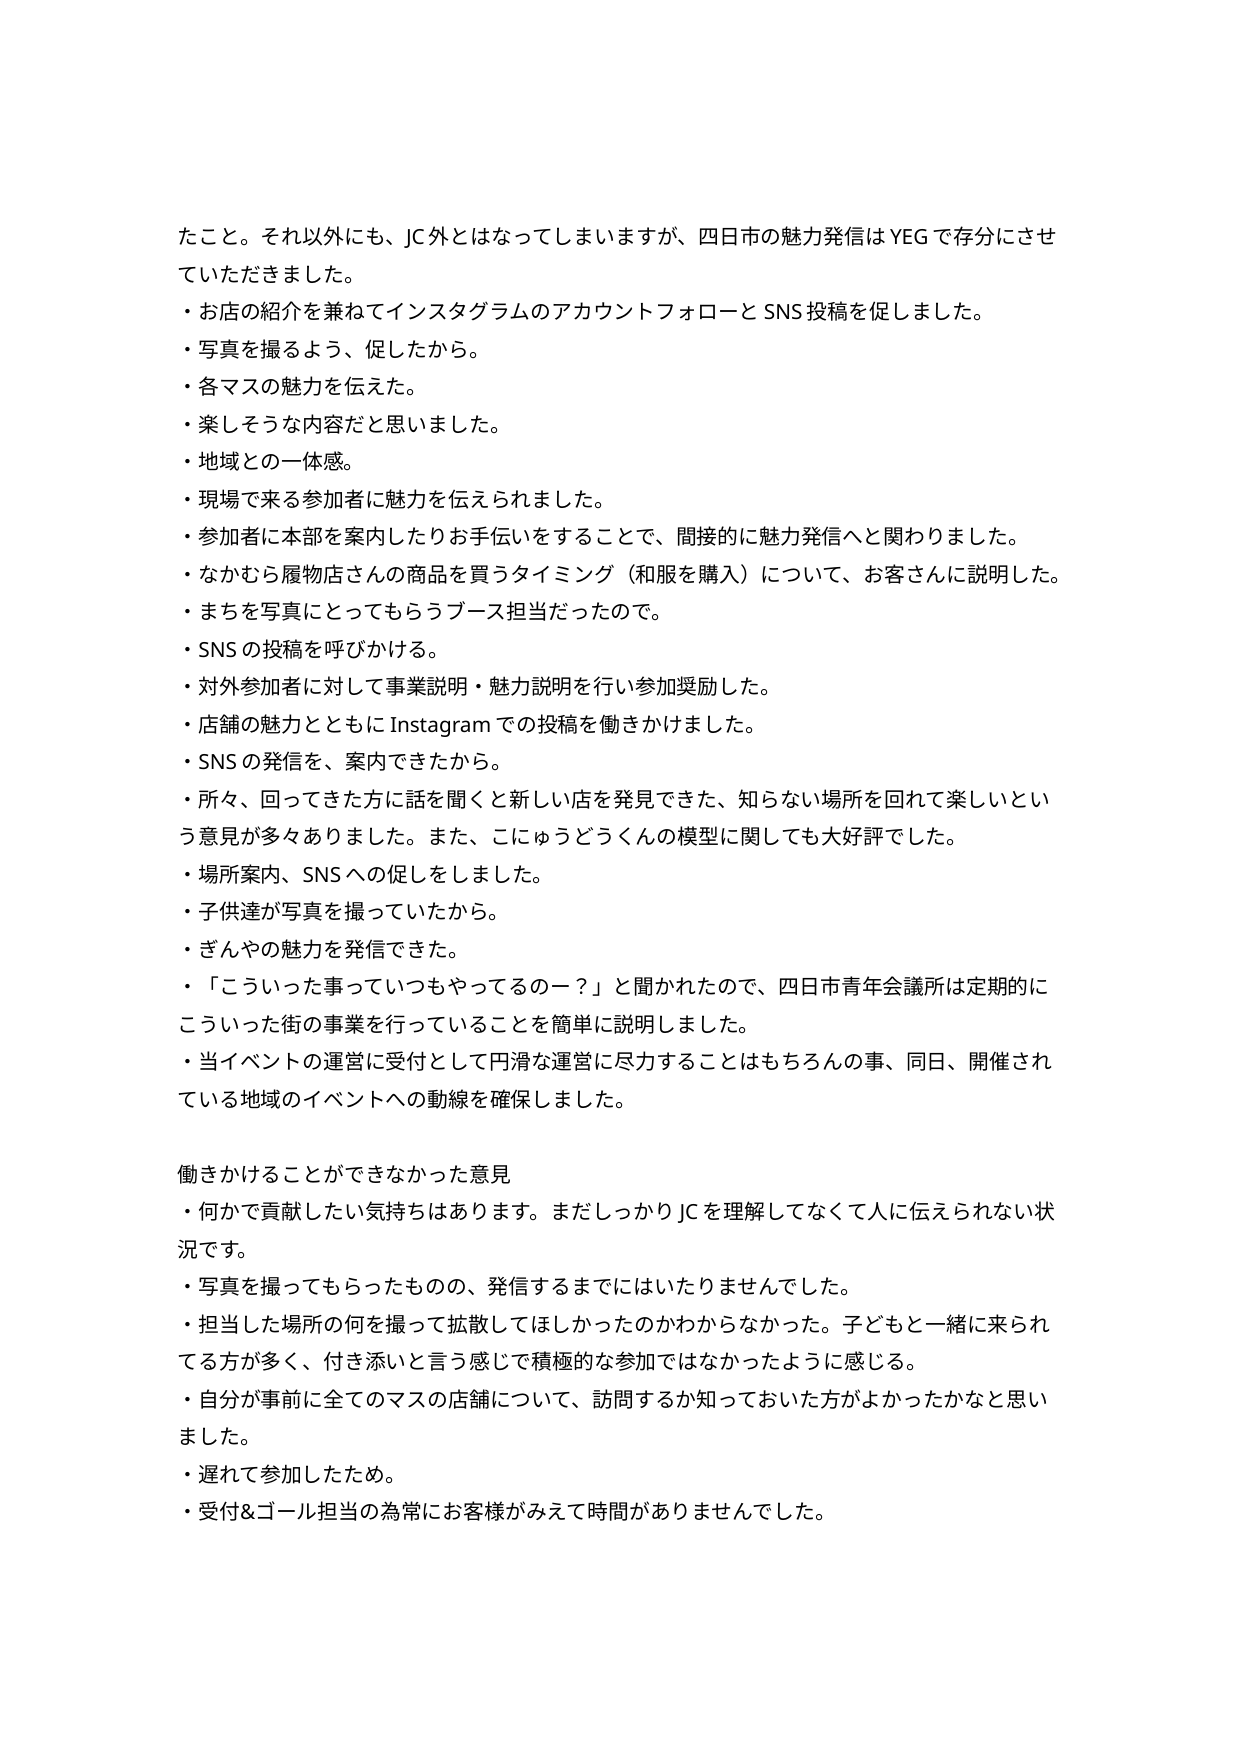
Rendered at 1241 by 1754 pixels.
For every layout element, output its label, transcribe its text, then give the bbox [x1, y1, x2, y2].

text ・当イベントの運営に受付として円滑な運営に尽力することはもちろんの事、同日、開催されている地域のイベントへの動線を確保しました。 [177, 1042, 1063, 1117]
text ・楽しそうな内容だと思いました。 [177, 404, 1063, 442]
text ・場所案内、SNSへの促しをしました。 [177, 854, 1063, 892]
text ・自分が事前に全てのマスの店舗について、訪問するか知っておいた方がよかったかなと思いました。 [177, 1379, 1063, 1454]
text ・店舗の魅力とともにInstagramでの投稿を働きかけました。 [177, 704, 1063, 742]
text ・SNSの発信を、案内できたから。 [177, 742, 1063, 779]
text ・お店の紹介を兼ねてインスタグラムのアカウントフォローとSNS投稿を促しました。 [177, 292, 1063, 329]
text ・ぎんやの魅力を発信できた。 [177, 929, 1063, 967]
text ・なかむら履物店さんの商品を買うタイミング（和服を購入）について、お客さんに説明した。 [177, 554, 1063, 592]
text ・写真を撮ってもらったものの、発信するまでにはいたりませんでした。 [177, 1267, 1063, 1304]
text ・「こういった事っていつもやってるのー？」と聞かれたので、四日市青年会議所は定期的にこういった街の事業を行っていることを簡単に説明しました。 [177, 967, 1063, 1042]
text ・遅れて参加したため。 [177, 1454, 1063, 1492]
text ・参加者に本部を案内したりお手伝いをすることで、間接的に魅力発信へと関わりました。 [177, 517, 1063, 554]
text ・子供達が写真を撮っていたから。 [177, 892, 1063, 929]
text ・写真を撮るよう、促したから。 [177, 329, 1063, 367]
text 働きかけることができなかった意見 [177, 1154, 1063, 1192]
text ・現場で来る参加者に魅力を伝えられました。 [177, 479, 1063, 517]
text ・SNSの投稿を呼びかける。 [177, 629, 1063, 667]
text ・地域との一体感。 [177, 442, 1063, 479]
text ・受付&ゴール担当の為常にお客様がみえて時間がありませんでした。 [177, 1492, 1063, 1529]
text ・何かで貢献したい気持ちはあります。まだしっかりJCを理解してなくて人に伝えられない状況です。 [177, 1192, 1063, 1267]
text ・各マスの魅力を伝えた。 [177, 367, 1063, 404]
text ・所々、回ってきた方に話を聞くと新しい店を発見できた、知らない場所を回れて楽しいという意見が多々ありました。また、こにゅうどうくんの模型に関しても大好評でした。 [177, 779, 1063, 854]
text ・まちを写真にとってもらうブース担当だったので。 [177, 592, 1063, 629]
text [177, 217, 1063, 292]
text ・対外参加者に対して事業説明・魅力説明を行い参加奨励した。 [177, 667, 1063, 704]
text ・担当した場所の何を撮って拡散してほしかったのかわからなかった。子どもと一緒に来られてる方が多く、付き添いと言う感じで積極的な参加ではなかったように感じる。 [177, 1304, 1063, 1379]
